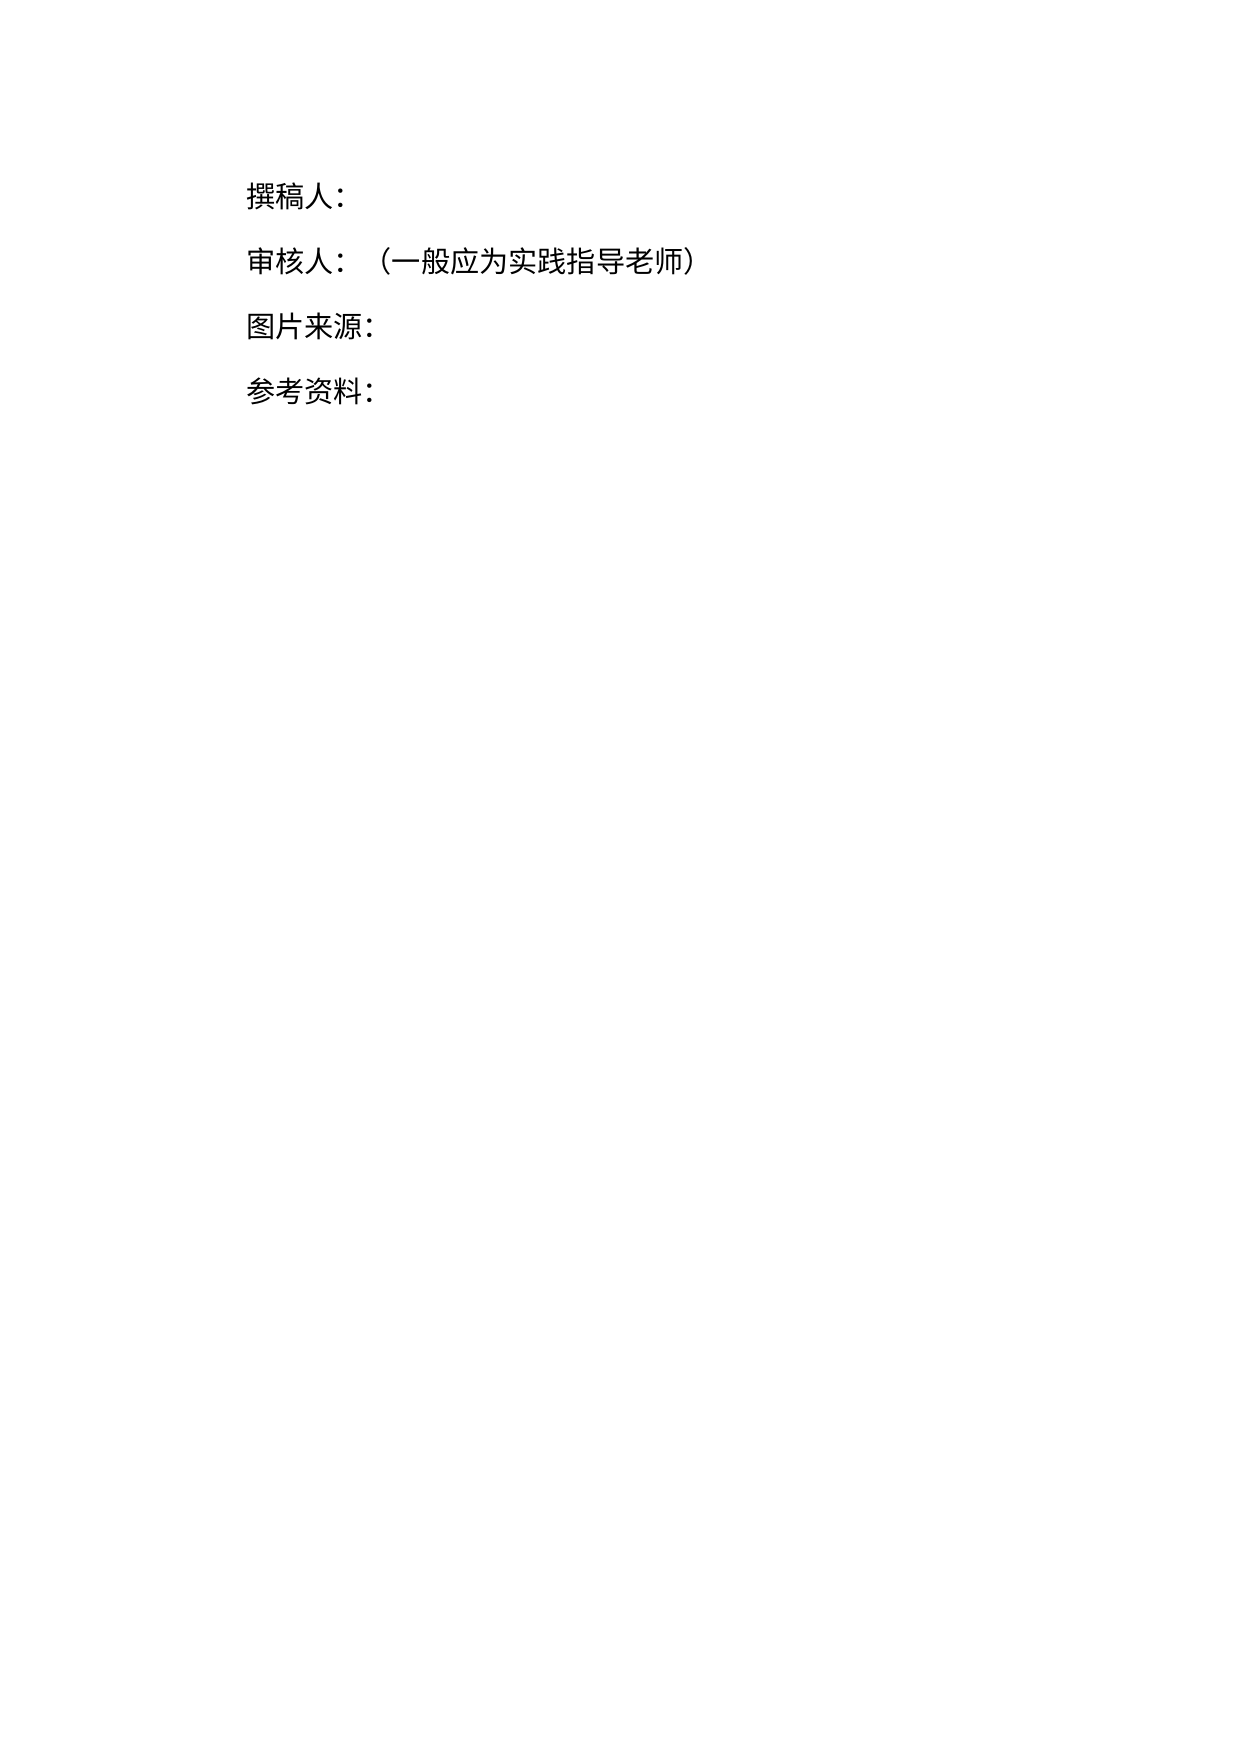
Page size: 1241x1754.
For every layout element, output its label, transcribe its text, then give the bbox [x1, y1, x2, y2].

text 撰稿人： [187, 162, 1053, 227]
text 审核人：（一般应为实践指导老师） [187, 227, 1053, 292]
text 参考资料： [187, 357, 1053, 422]
text 图片来源： [187, 292, 1053, 357]
